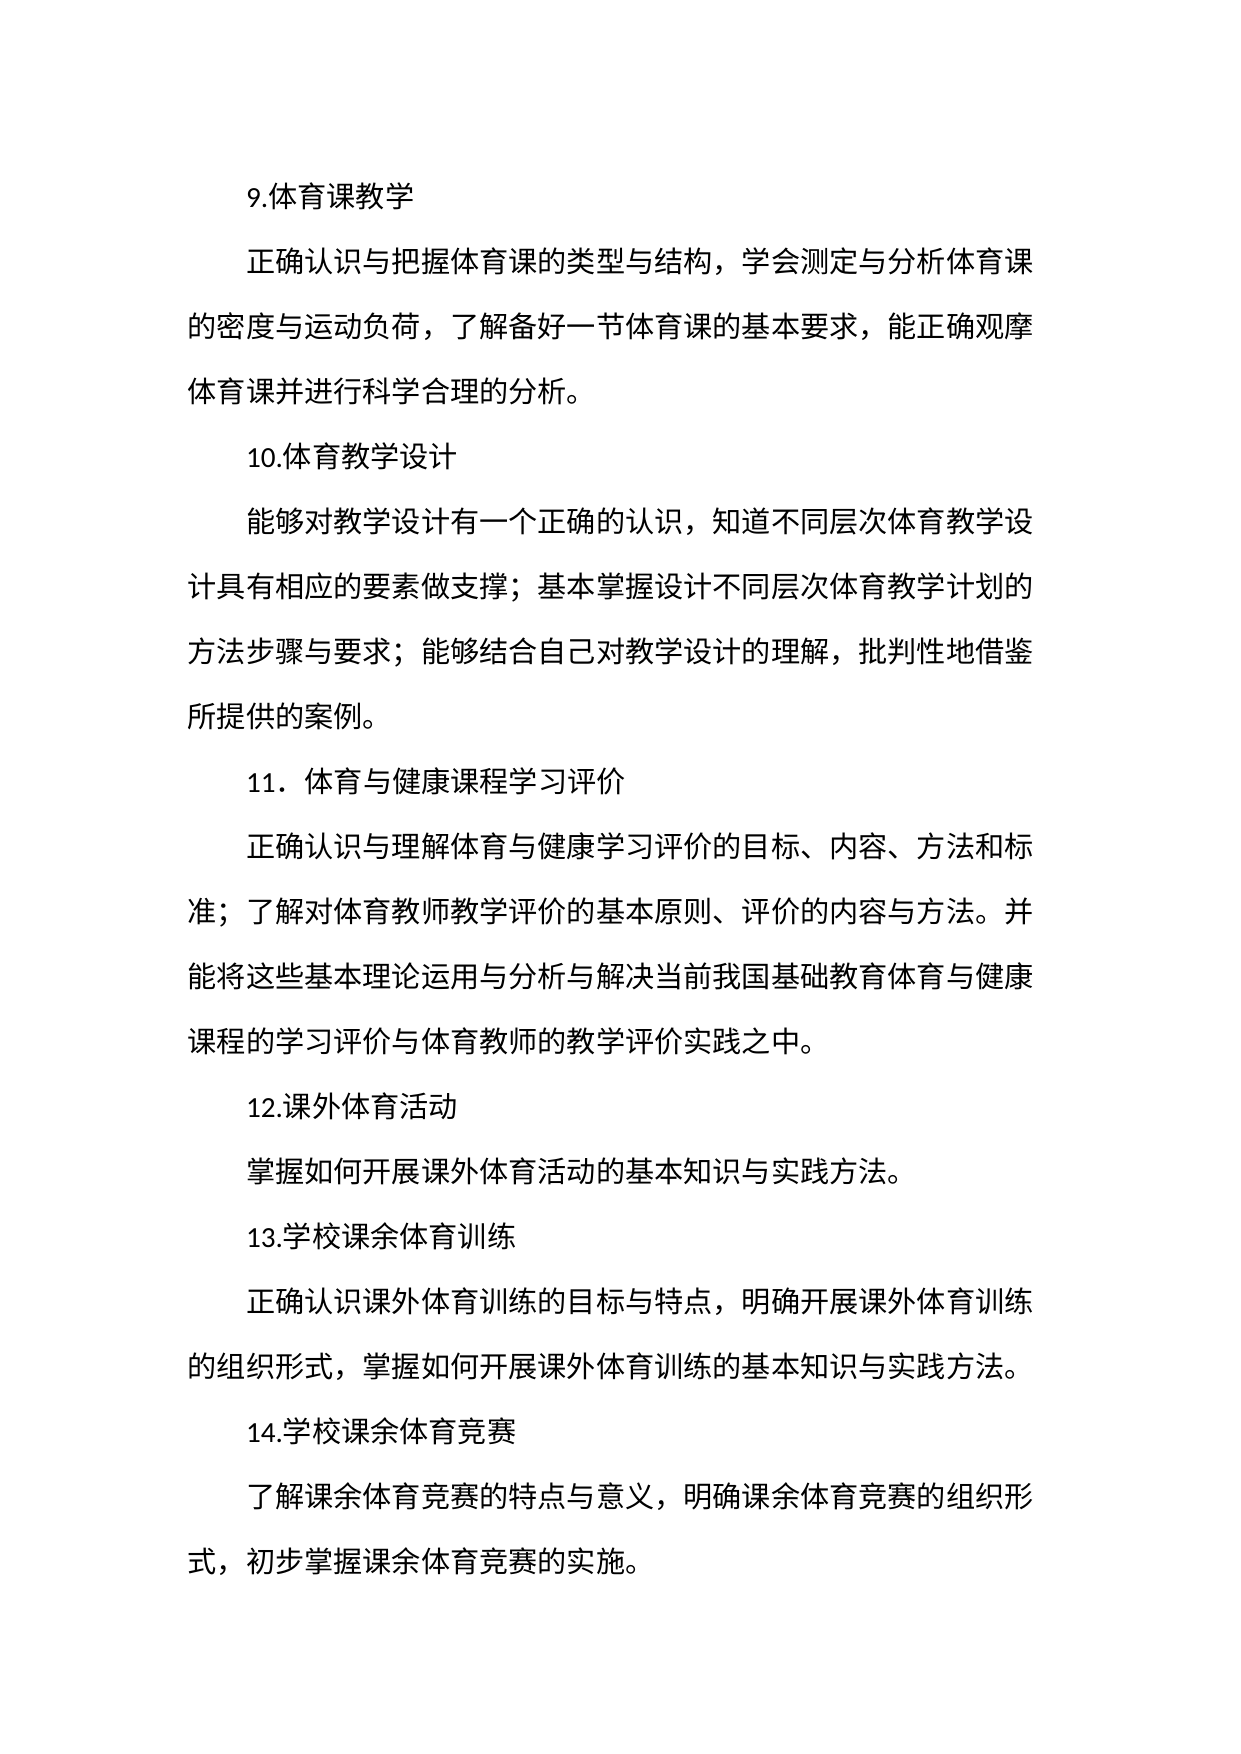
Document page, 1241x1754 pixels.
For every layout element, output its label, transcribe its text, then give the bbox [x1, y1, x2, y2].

list 9.体育课教学 [187, 162, 1053, 227]
list 14.学校课余体育竞赛 [187, 1397, 1053, 1462]
list 掌握如何开展课外体育活动的基本知识与实践方法。 [187, 1137, 1053, 1202]
list 了解课余体育竞赛的特点与意义，明确课余体育竞赛的组织形式，初步掌握课余体育竞赛的实施。 [187, 1462, 1053, 1592]
list 13.学校课余体育训练 [187, 1202, 1053, 1267]
list 11．体育与健康课程学习评价 [187, 747, 1053, 812]
list 能够对教学设计有一个正确的认识，知道不同层次体育教学设计具有相应的要素做支撑；基本掌握设计不同层次体育教学计划的方法步骤与要求；能够结合自己对教学设计的理解，批判性地借鉴所提供的案例。 [187, 487, 1053, 747]
list 10.体育教学设计 [187, 422, 1053, 487]
list 12.课外体育活动 [187, 1072, 1053, 1137]
list 正确认识与理解体育与健康学习评价的目标、内容、方法和标准；了解对体育教师教学评价的基本原则、评价的内容与方法。并能将这些基本理论运用与分析与解决当前我国基础教育体育与健康课程的学习评价与体育教师的教学评价实践之中。 [187, 812, 1053, 1072]
list 正确认识与把握体育课的类型与结构，学会测定与分析体育课的密度与运动负荷，了解备好一节体育课的基本要求，能正确观摩体育课并进行科学合理的分析。 [187, 227, 1053, 422]
list 正确认识课外体育训练的目标与特点，明确开展课外体育训练的组织形式，掌握如何开展课外体育训练的基本知识与实践方法。 [187, 1267, 1053, 1397]
